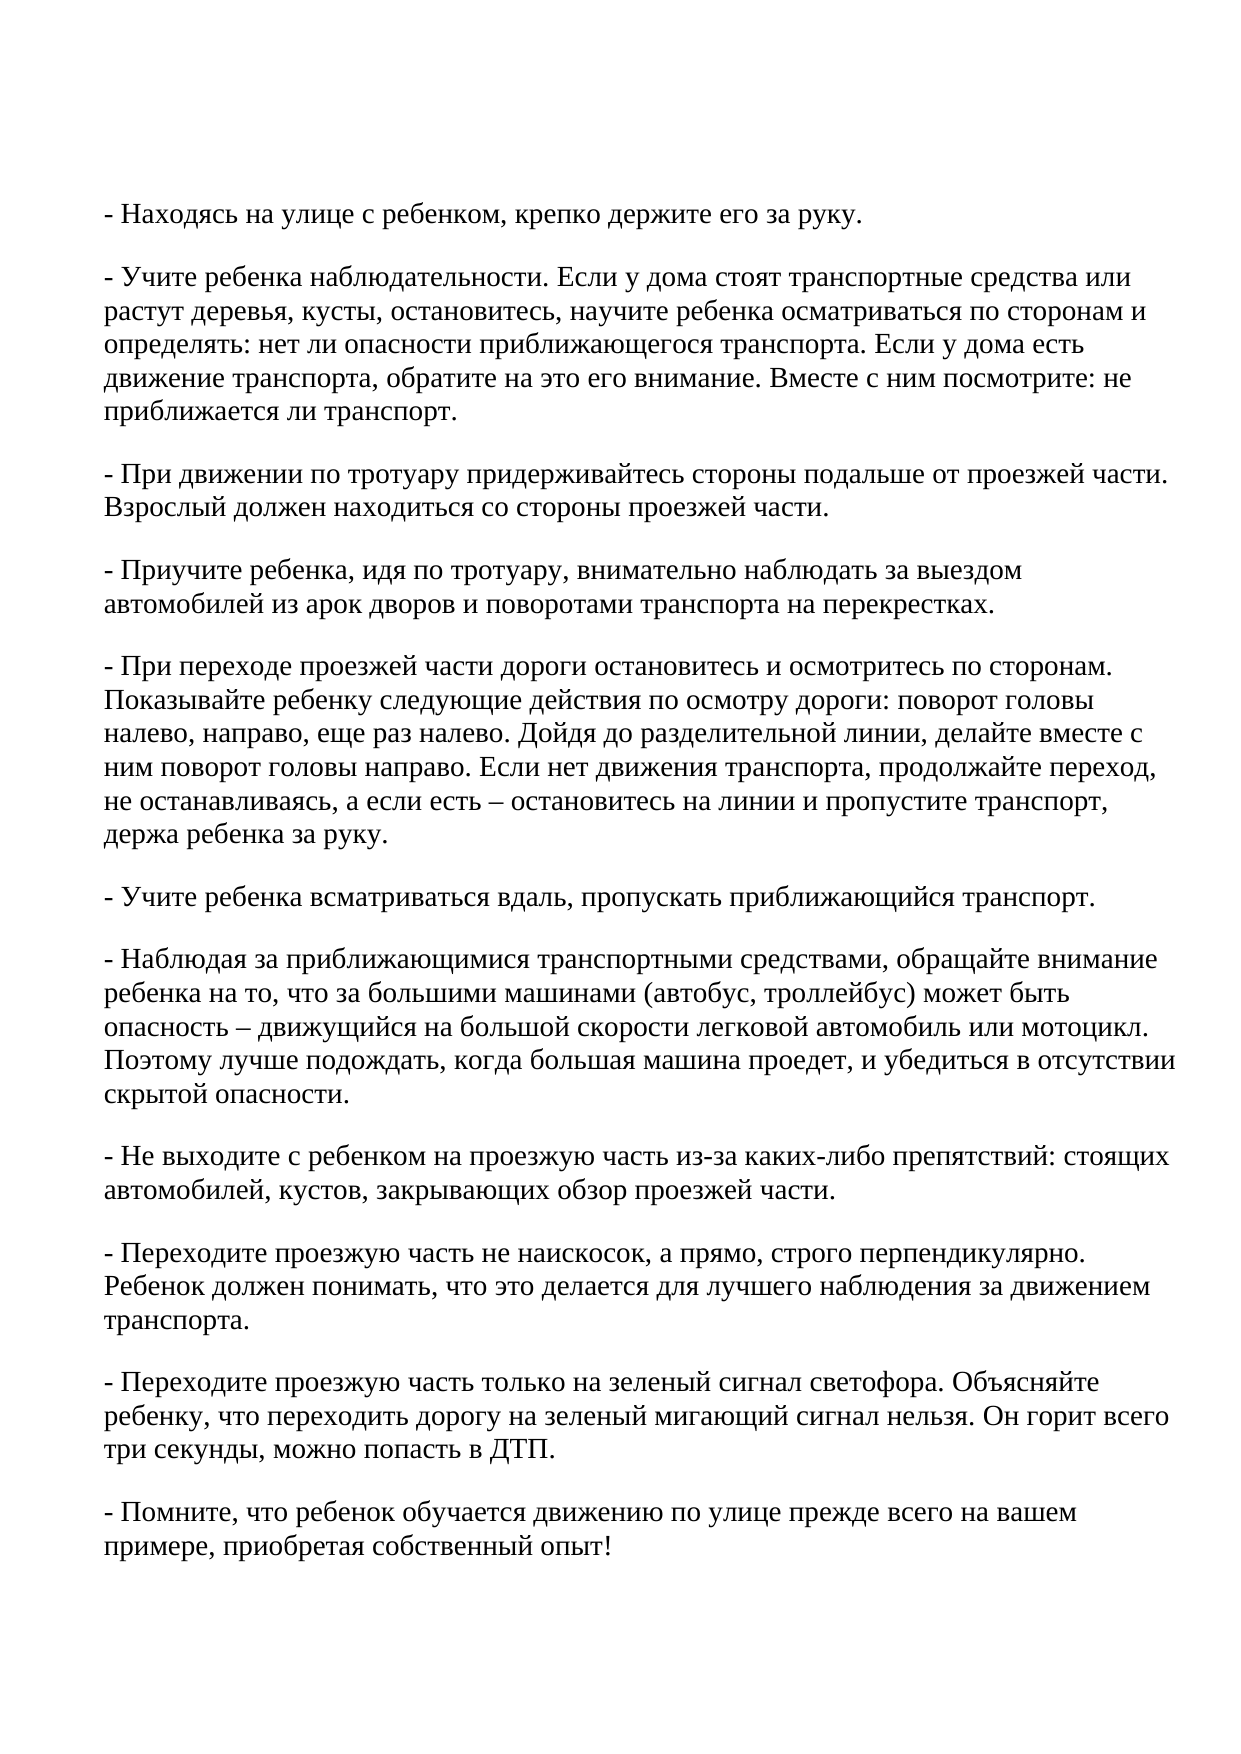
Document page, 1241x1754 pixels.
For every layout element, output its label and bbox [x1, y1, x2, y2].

table_header [88, 118, 1195, 1577]
